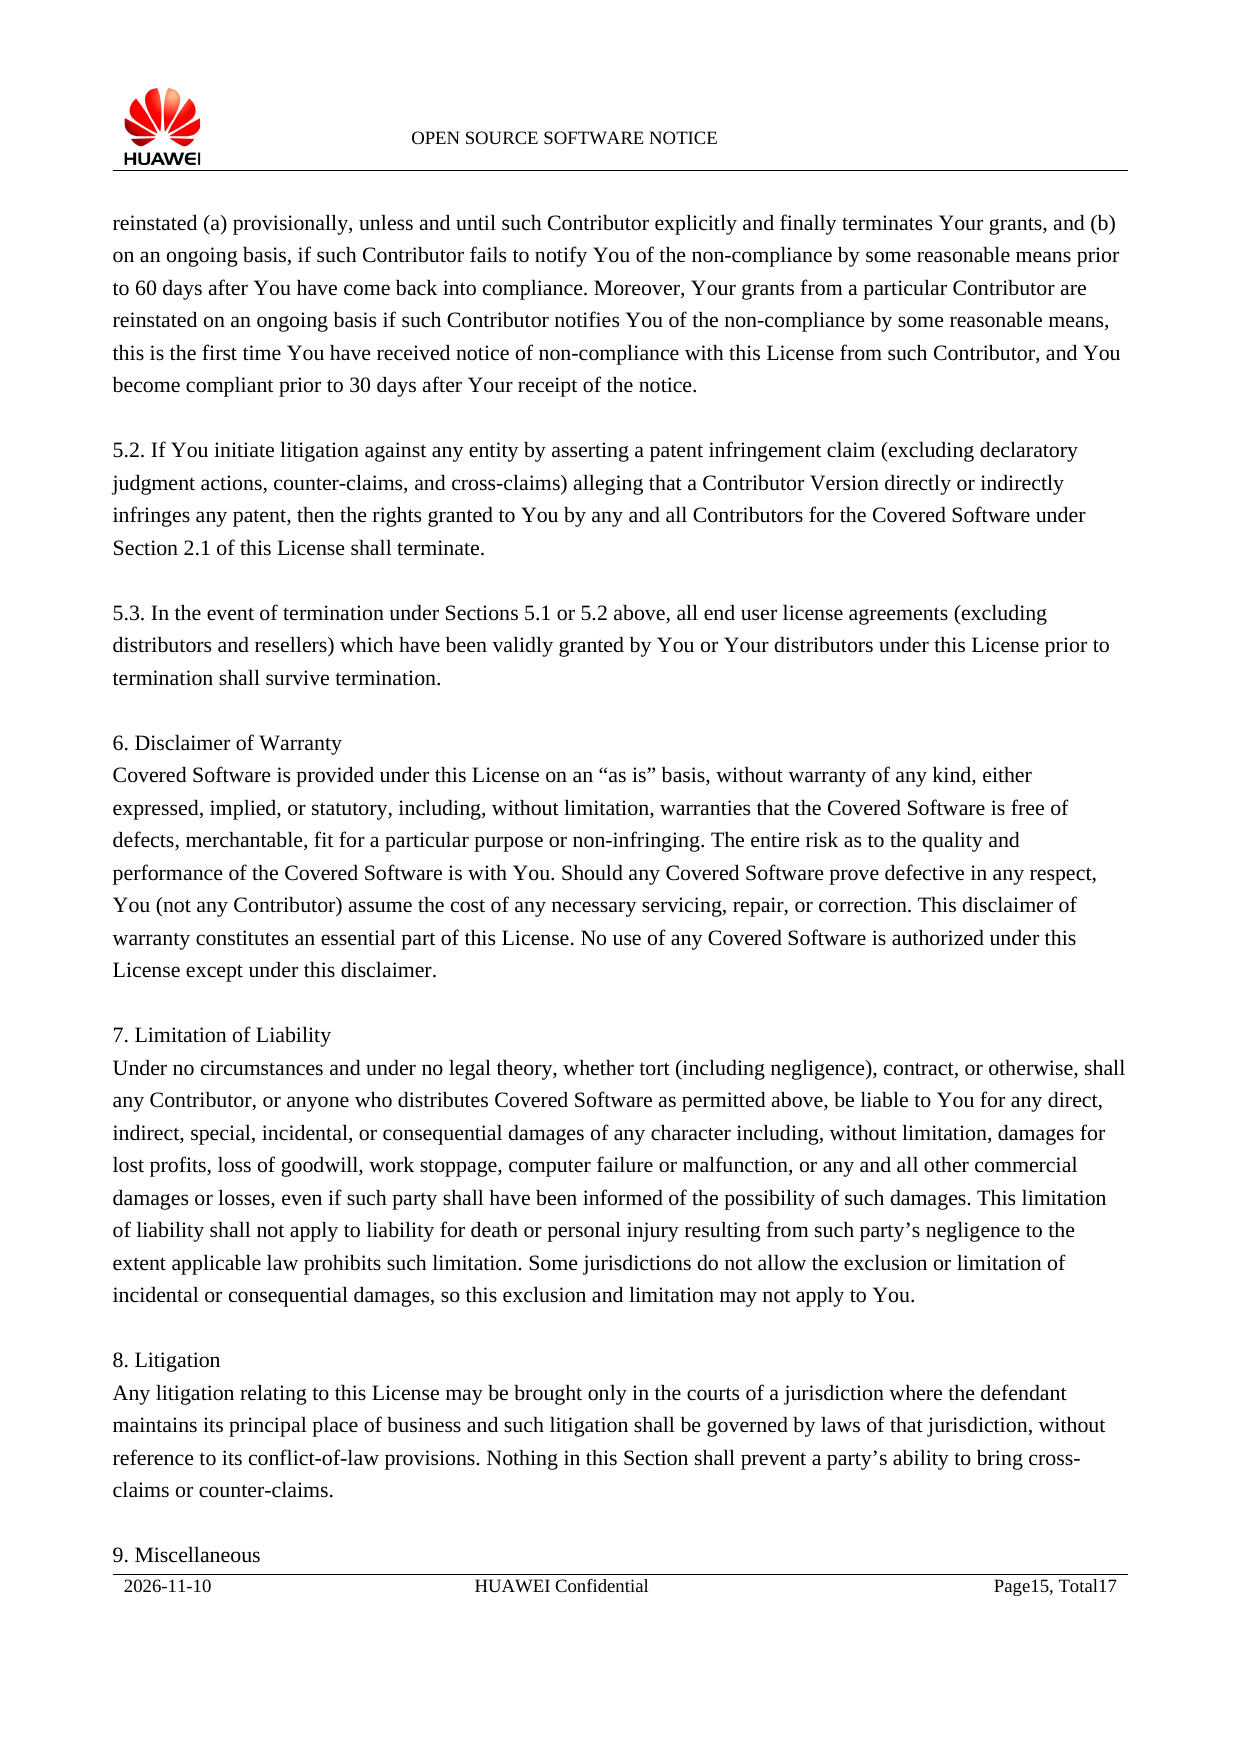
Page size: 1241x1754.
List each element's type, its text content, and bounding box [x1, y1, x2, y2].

picture [124, 88, 201, 165]
